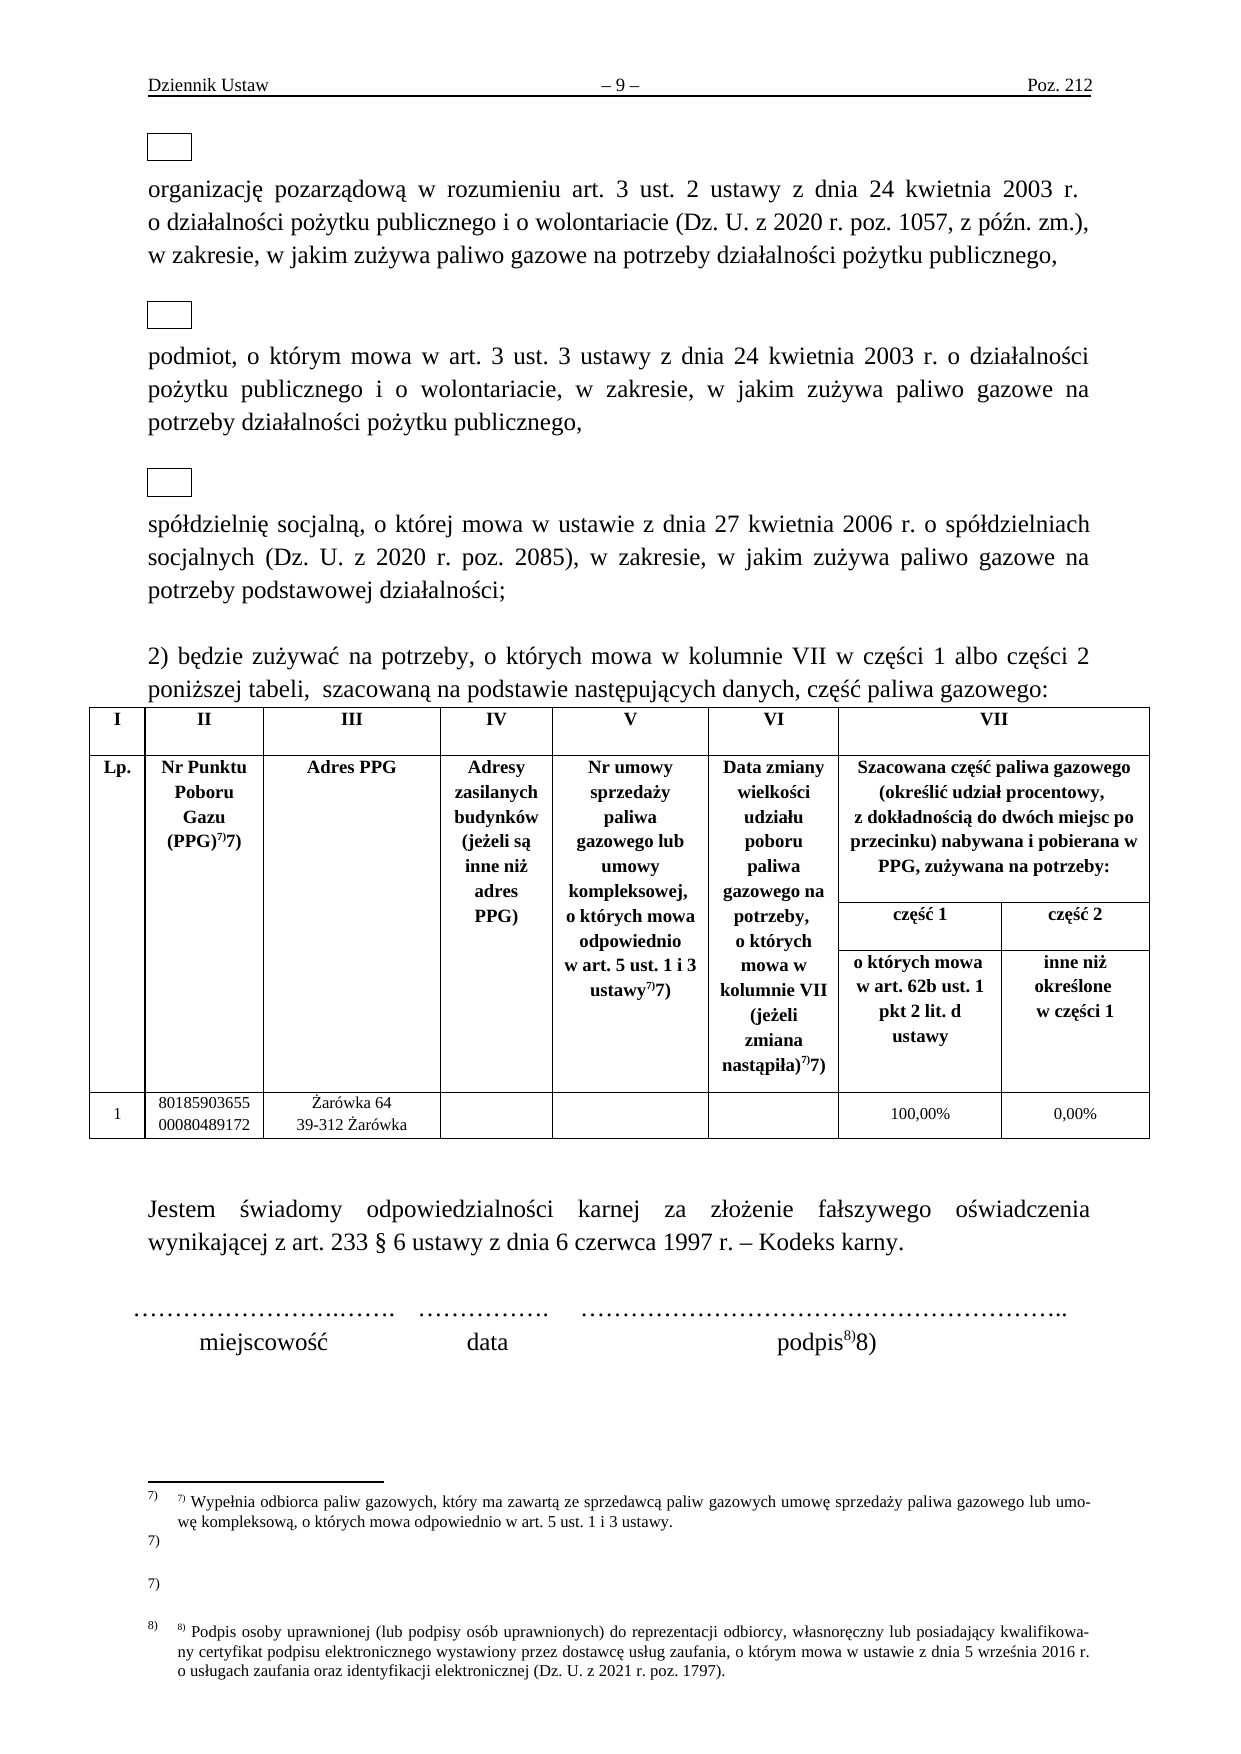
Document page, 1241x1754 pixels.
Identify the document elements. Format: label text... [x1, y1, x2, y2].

table_header III [264, 708, 440, 755]
table_header IV [441, 708, 552, 755]
table_header VI [709, 708, 838, 755]
text organizację pozarządową w rozumieniu art. 3 ust. 2 ustawy z dnia 24 kwietnia 2003 r. o działalności pożytku publicznego i o wolontariacie (Dz. U. z 2020 r. poz. 1057, z późn. zm.), w zakresie, w jakim zużywa paliwo gazowe na potrzeby działalności pożytku publicznego, [148, 174, 1091, 269]
table_cell o których mowa w art. 62b ust. 1 pkt 2 lit. d ustawy [839, 951, 1001, 1092]
table_cell [441, 1093, 552, 1138]
table_header ……………. [406, 1294, 568, 1327]
table_cell Żarówka 64 39-312 Żarówka [264, 1093, 440, 1138]
text spółdzielnię socjalną, o której mowa w ustawie z dnia 27 kwietnia 2006 r. o spółdzielniach socjalnych (Dz. U. z 2020 r. poz. 2085), w zakresie, w jakim zużywa paliwo gazowe na potrzeby podstawowej działalności; [148, 509, 1091, 604]
table_header …………………….……. [121, 1294, 406, 1327]
table_cell 100,00% [839, 1093, 1001, 1138]
table_cell [553, 1093, 708, 1138]
table_cell Adresy zasilanych budynków (jeżeli są inne niż adres PPG) [441, 756, 552, 1092]
table_cell 1 [90, 1093, 144, 1138]
table_cell Data zmiany wielkości udziału poboru paliwa gazowego na potrzeby, o których mowa w kolumnie VII (jeżeli zmiana nastąpiła)7) [709, 756, 838, 1092]
table_cell Nr Punktu Poboru Gazu (PPG)7) [146, 756, 263, 1092]
table_cell Lp. [90, 756, 144, 1092]
text 2) będzie zużywać na potrzeby, o których mowa w kolumnie VII w części 1 albo części 2 poniższej tabeli, szacowaną na podstawie następujących danych, część paliwa gazowego: [148, 641, 1091, 703]
table_cell [709, 1093, 838, 1138]
table_cell data [406, 1327, 568, 1398]
table_header V [553, 708, 708, 755]
table_header [148, 134, 191, 160]
table_header I [90, 708, 144, 755]
table_cell miejscowość [121, 1327, 406, 1398]
text podmiot, o którym mowa w art. 3 ust. 3 ustawy z dnia 24 kwietnia 2003 r. o działalności pożytku publicznego i o wolontariacie, w zakresie, w jakim zużywa paliwo gazowe na potrzeby działalności pożytku publicznego, [148, 341, 1091, 436]
table_cell podpis8) [569, 1327, 1085, 1398]
table_header [148, 302, 191, 328]
table_cell 8018590365500080489172 [146, 1093, 263, 1138]
table_header VII [839, 708, 1149, 755]
table_cell Nr umowy sprzedaży paliwa gazowego lub umowy kompleksowej, o których mowa odpowiednio w art. 5 ust. 1 i 3 ustawy7) [553, 756, 708, 1092]
table_cell inne niż określone w części 1 [1002, 951, 1149, 1092]
table_cell część 2 [1002, 903, 1149, 949]
text Jestem świadomy odpowiedzialności karnej za złożenie fałszywego oświadczenia wynikającej z art. 233 § 6 ustawy z dnia 6 czerwca 1997 r. – Kodeks karny. [148, 1194, 1091, 1256]
table_cell część 1 [839, 903, 1001, 949]
table_cell 0,00% [1002, 1093, 1149, 1138]
table_cell Adres PPG [264, 756, 440, 1092]
table_cell Szacowana część paliwa gazowego (określić udział procentowy, z dokładnością do dwóch miejsc po przecinku) nabywana i pobierana w PPG, zużywana na potrzeby: [839, 756, 1149, 902]
table_header II [146, 708, 263, 755]
table_header [148, 469, 191, 496]
table_header ………………………………………………….. [569, 1294, 1085, 1327]
